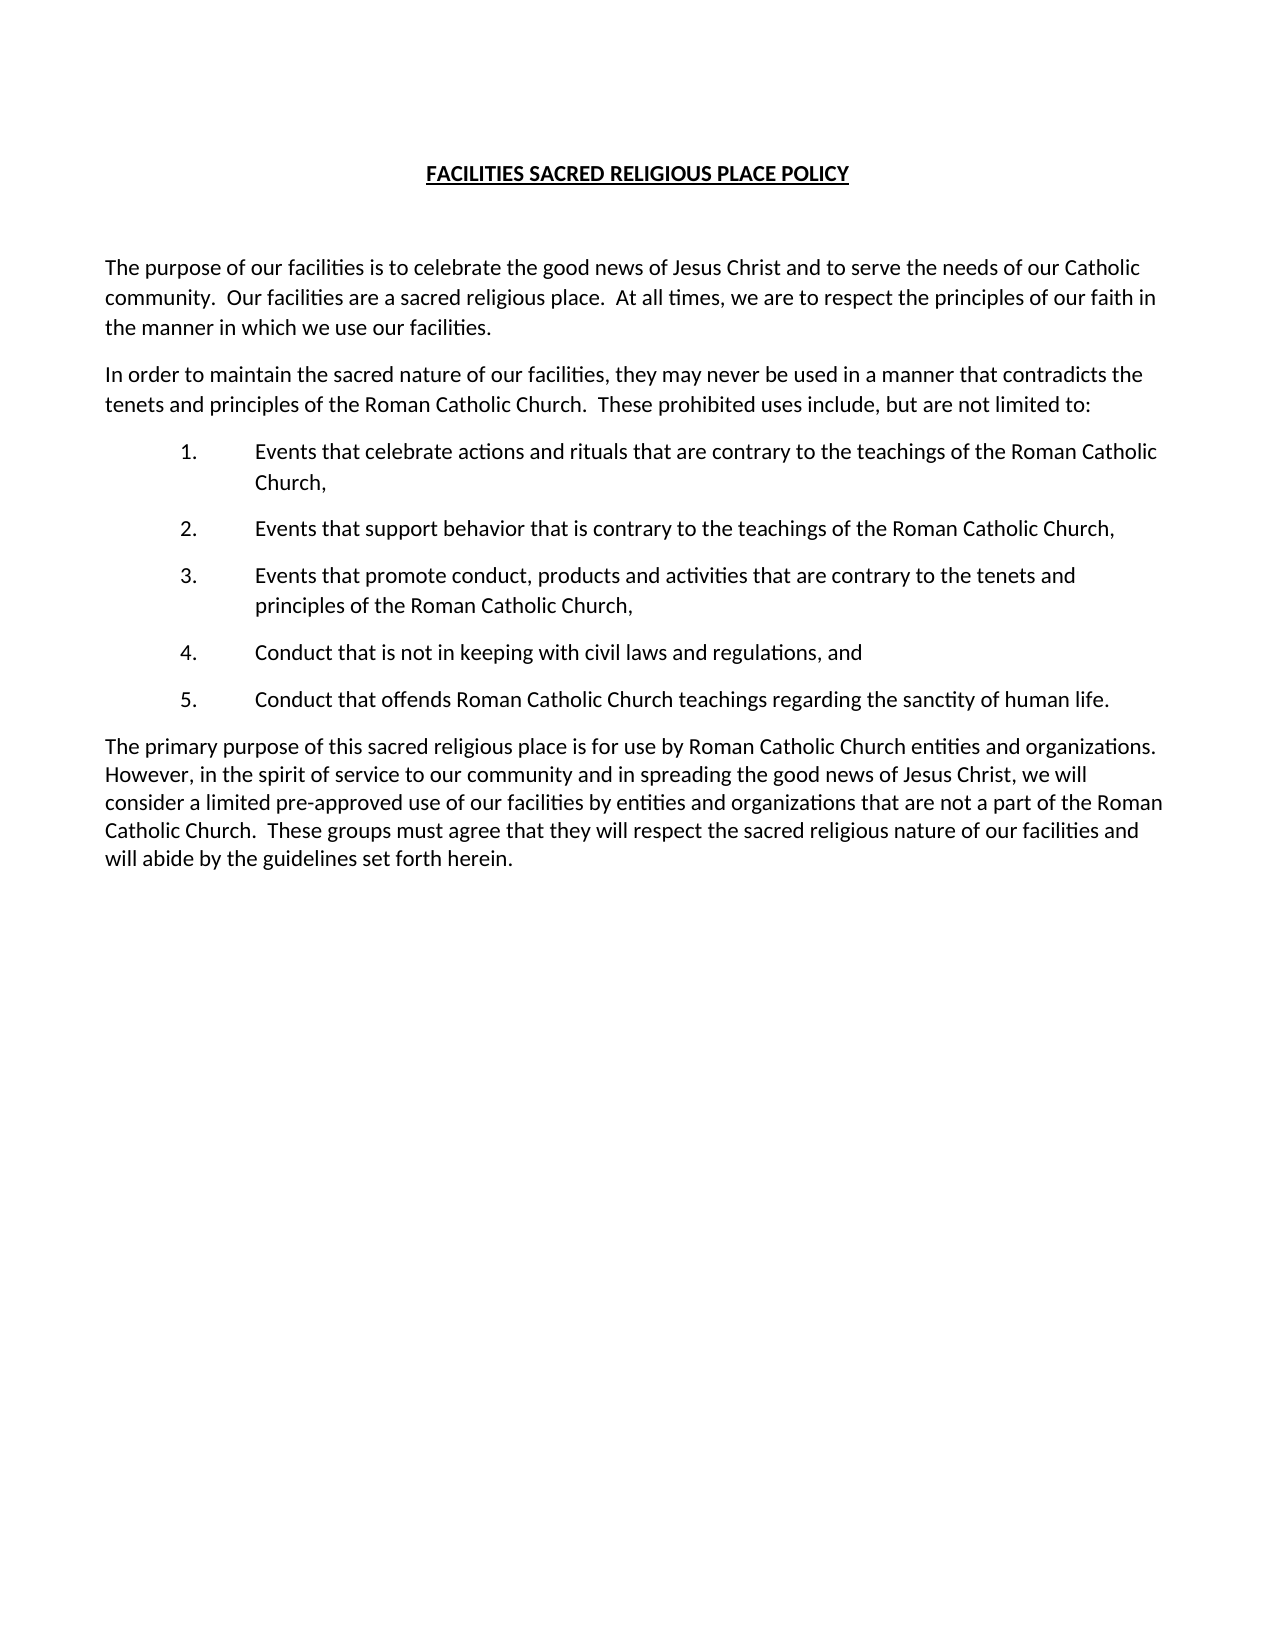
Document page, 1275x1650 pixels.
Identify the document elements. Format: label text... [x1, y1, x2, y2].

text 1. Events that celebrate actions and rituals that are contrary to the teachings of the Roman Catholic Church, [180, 437, 1170, 496]
text The primary purpose of this sacred religious place is for use by Roman Catholic Church entities and organizations. However, in the spirit of service to our community and in spreading the good news of Jesus Christ, we will consider a limited pre-approved use of our facilities by entities and organizations that are not a part of the Roman Catholic Church. These groups must agree that they will respect the sacred religious nature of our facilities and will abide by the guidelines set forth herein. [105, 732, 1170, 872]
text 4. Conduct that is not in keeping with civil laws and regulations, and [105, 638, 1170, 667]
text 2. Events that support behavior that is contrary to the teachings of the Roman Catholic Church, [180, 514, 1170, 543]
text In order to maintain the sacred nature of our facilities, they may never be used in a manner that contradicts the tenets and principles of the Roman Catholic Church. These prohibited uses include, but are not limited to: [105, 360, 1170, 419]
text FACILITIES SACRED RELIGIOUS PLACE POLICY [105, 159, 1170, 187]
text 5. Conduct that offends Roman Catholic Church teachings regarding the sanctity of human life. [180, 685, 1170, 713]
text The purpose of our facilities is to celebrate the good news of Jesus Christ and to serve the needs of our Catholic community. Our facilities are a sacred religious place. At all times, we are to respect the principles of our faith in the manner in which we use our facilities. [105, 253, 1170, 342]
text 3. Events that promote conduct, products and activities that are contrary to the tenets and principles of the Roman Catholic Church, [180, 561, 1170, 620]
